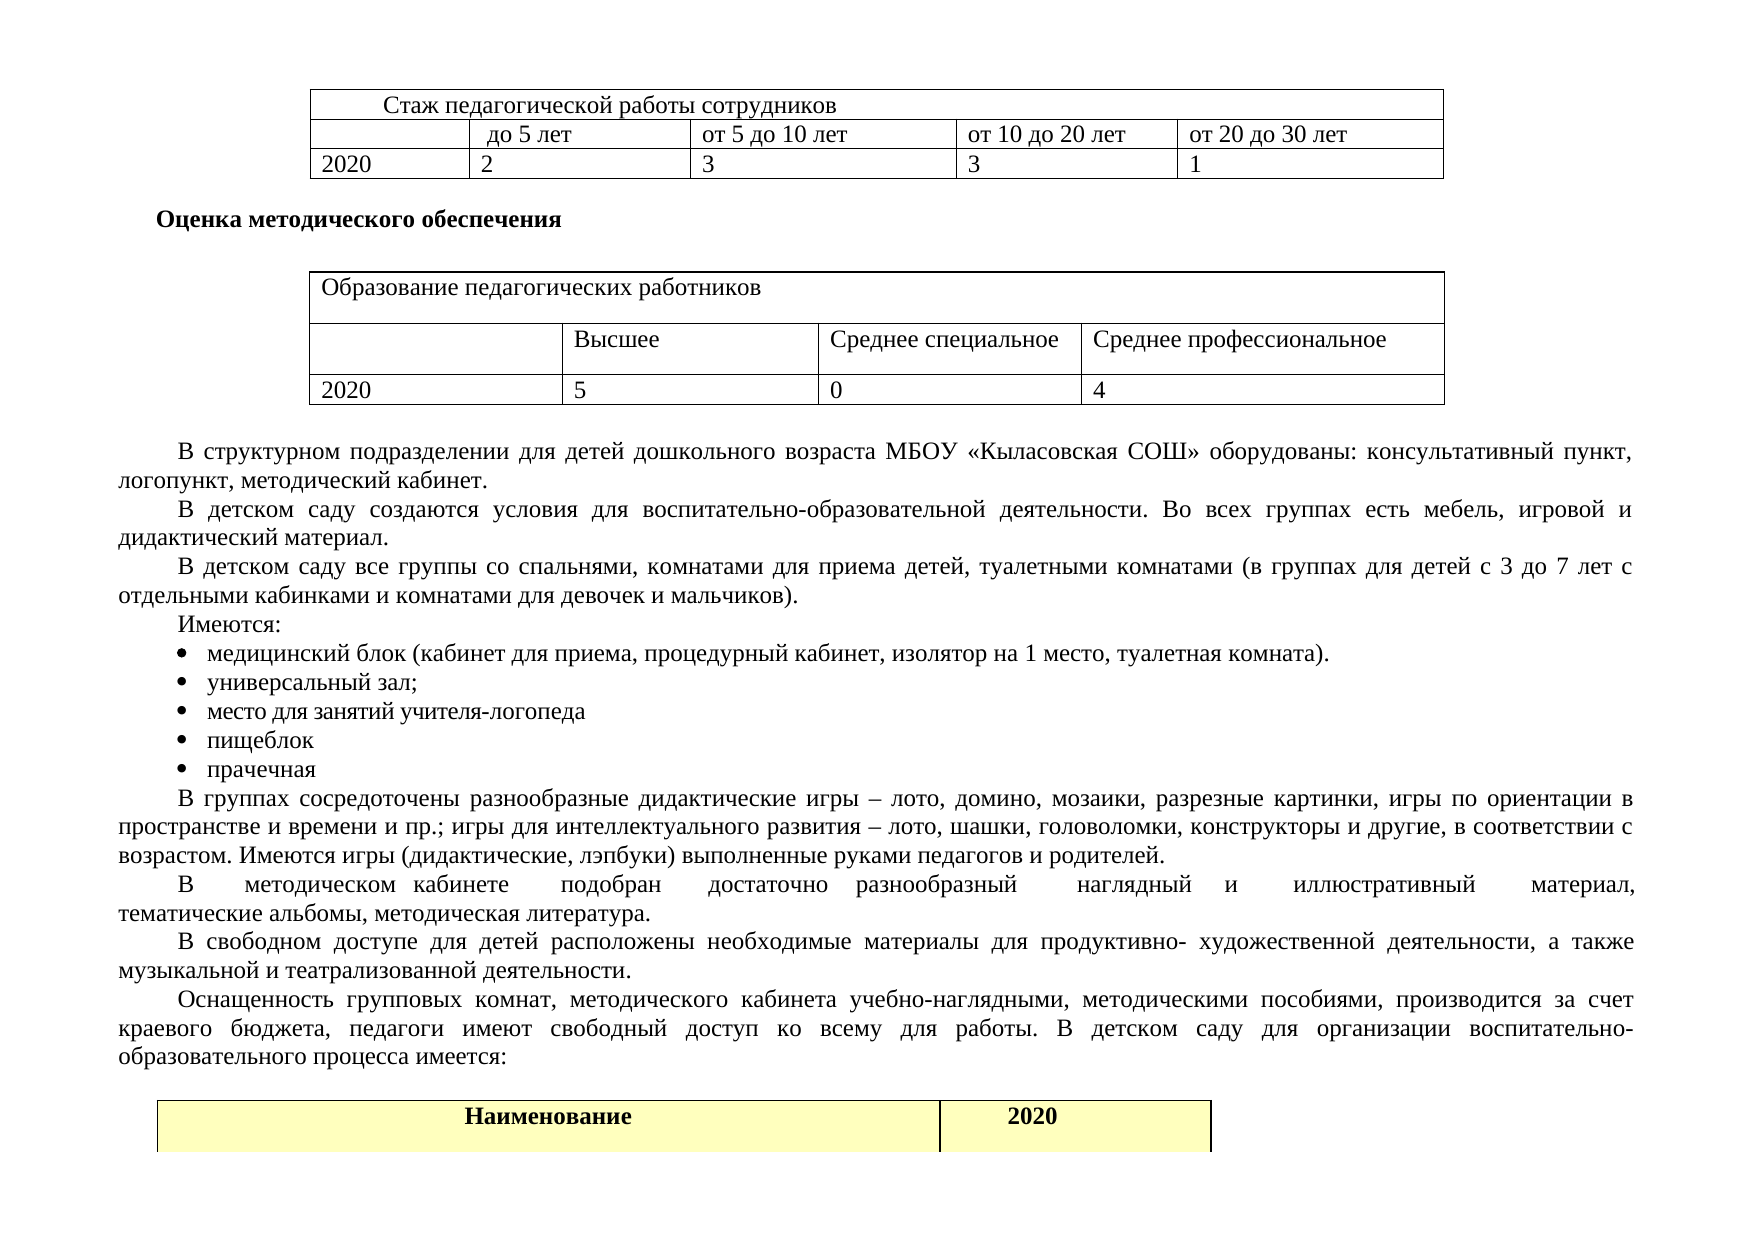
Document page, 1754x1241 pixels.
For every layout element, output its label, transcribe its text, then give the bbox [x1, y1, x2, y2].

table_cell 2020 [310, 375, 562, 404]
table_cell Среднее специальное [819, 324, 1081, 374]
table_cell 1 [1178, 149, 1443, 178]
list медицинский блок (кабинет для приема, процедурный кабинет, изолятор на 1 место, туалетная комната). [177, 638, 1584, 667]
table_cell Высшее [563, 324, 818, 374]
table_cell от 5 до 10 лет [691, 120, 956, 148]
text Оснащенность групповых комнат, методического кабинета учебно-наглядными, методическими пособиями, производится за счет краевого бюджета, педагоги имеют свободный доступ ко всему для работы. В детском саду для организации воспитательно-образовательного процесса имеется: [118, 984, 1636, 1070]
text В методическом кабинете подобран достаточно разнообразный наглядный и иллюстративный материал, тематические альбомы, методическая литература. [118, 869, 1636, 926]
list место для занятий учителя-логопеда [177, 696, 1636, 725]
table_header 2020 1шт. [941, 1101, 1210, 1152]
table_cell от 10 до 20 лет [957, 120, 1177, 148]
table_cell [311, 120, 469, 148]
table_cell 3 [957, 149, 1177, 178]
table_cell 2020 [311, 149, 469, 178]
table_cell 3 [691, 149, 956, 178]
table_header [158, 1101, 939, 1152]
table_cell 2 [470, 149, 690, 178]
table_header Образование педагогических работников [310, 273, 1444, 323]
table_cell Среднее профессиональное [1082, 324, 1444, 374]
text В детском саду все группы со спальнями, комнатами для приема детей, туалетными комнатами (в группах для детей с 3 до 7 лет с отдельными кабинками и комнатами для девочек и мальчиков). [118, 551, 1634, 609]
table_header Стаж педагогической работы сотрудников [311, 90, 1443, 118]
table_cell [310, 324, 562, 374]
text В свободном доступе для детей расположены необходимые материалы для продуктивно- художественной деятельности, а также музыкальной и театрализованной деятельности. [118, 926, 1636, 984]
table_cell от 20 до 30 лет [1178, 120, 1443, 148]
list Оценка методического обеспечения [118, 204, 1636, 233]
text В группах сосредоточены разнообразные дидактические игры – лото, домино, мозаики, разрезные картинки, игры по ориентации в пространстве и времени и пр.; игры для интеллектуального развития – лото, шашки, головоломки, конструкторы и другие, в соответствии с возрастом. Имеются игры (дидактические, лэпбуки) выполненные руками педагогов и родителей. [118, 783, 1636, 869]
text Имеются: [118, 609, 1634, 638]
table_cell 0 [819, 375, 1081, 404]
text В детском саду создаются условия для воспитательно-образовательной деятельности. Во всех группах есть мебель, игровой и дидактический материал. [118, 494, 1634, 551]
text В структурном подразделении для детей дошкольного возраста МБОУ «Кыласовская СОШ» оборудованы: консультативный пункт, логопункт, методический кабинет. [118, 436, 1634, 494]
list пищеблок [177, 725, 1636, 754]
list прачечная [177, 754, 1636, 783]
table_cell 4 [1082, 375, 1444, 404]
table_cell 5 [563, 375, 818, 404]
list универсальный зал; [177, 667, 1636, 696]
table_cell до 5 лет [470, 120, 690, 148]
